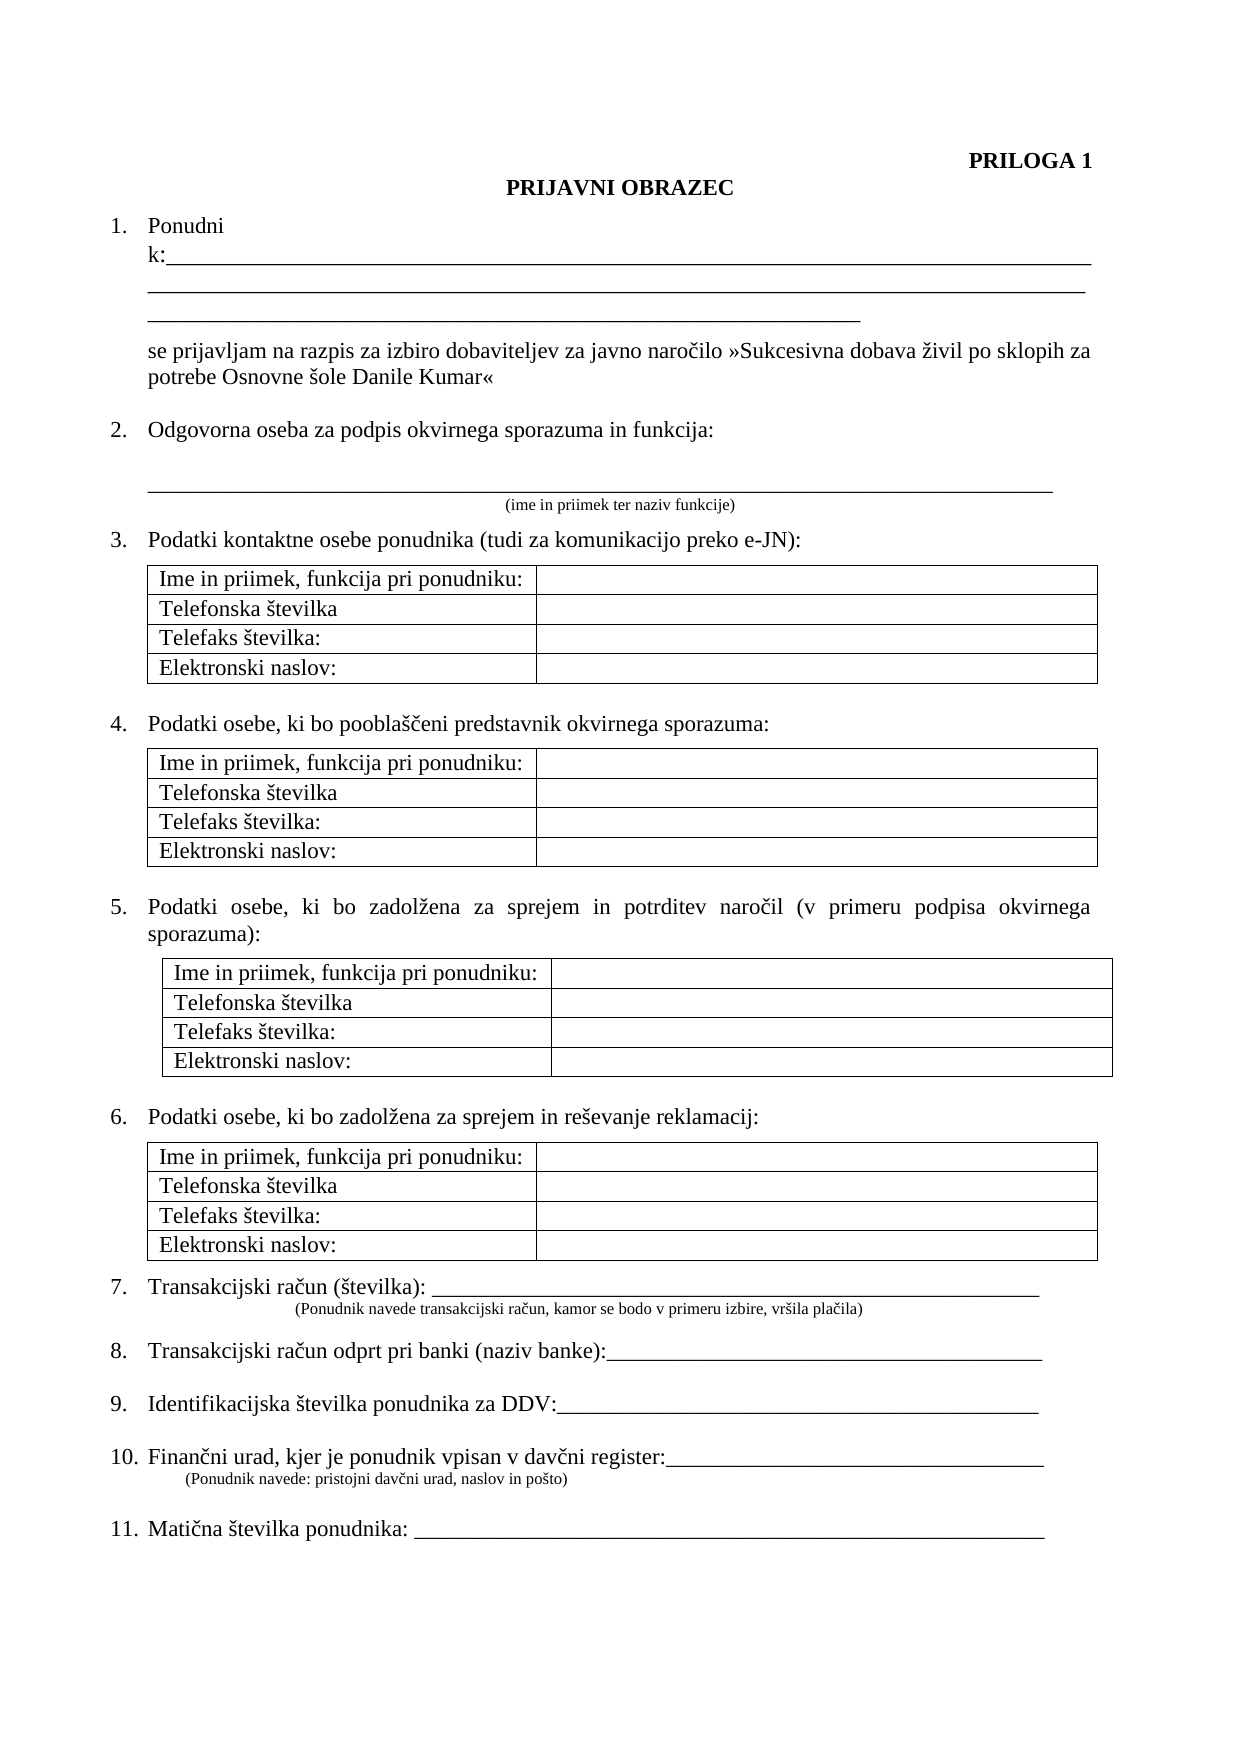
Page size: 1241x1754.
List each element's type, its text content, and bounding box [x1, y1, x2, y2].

table_cell Telefonska številka [148, 779, 536, 807]
text (Ponudnik navede transakcijski račun, kamor se bodo v primeru izbire, vršila plačila) [148, 1299, 1093, 1318]
table_cell Elektronski naslov: [148, 838, 536, 866]
text se prijavljam na razpis za izbiro dobaviteljev za javno naročilo »Sukcesivna dobava živil po sklopih za potrebe Osnovne šole Danile Kumar« [148, 337, 1093, 389]
text (Ponudnik navede: pristojni davčni urad, naslov in pošto) [148, 1469, 1093, 1488]
list Podatki osebe, ki bo pooblaščeni predstavnik okvirnega sporazuma: [110, 710, 1093, 736]
table_cell [537, 838, 1097, 866]
table_header [537, 749, 1097, 778]
table_cell Telefaks številka: [148, 1202, 536, 1230]
table_header [537, 1143, 1097, 1171]
table_cell [537, 595, 1097, 623]
list Odgovorna oseba za podpis okvirnega sporazuma in funkcija: [110, 416, 1093, 442]
table_cell [552, 989, 1112, 1017]
table_cell [552, 1048, 1112, 1076]
table_cell [537, 1231, 1097, 1260]
table_header [552, 959, 1112, 988]
table_cell Elektronski naslov: [163, 1048, 551, 1076]
list Transakcijski račun odprt pri banki (naziv banke):______________________________________ [110, 1337, 1093, 1364]
text (ime in priimek ter naziv funkcije) [148, 495, 1093, 514]
list Podatki osebe, ki bo zadolžena za sprejem in reševanje reklamacij: [110, 1103, 1093, 1130]
table_cell [537, 625, 1097, 653]
list Matična številka ponudnika: _______________________________________________________ [110, 1515, 1093, 1541]
table_cell Telefaks številka: [148, 625, 536, 653]
list Finančni urad, kjer je ponudnik vpisan v davčni register:_________________________________ [110, 1443, 1093, 1469]
table_cell Telefaks številka: [148, 808, 536, 837]
table_cell Telefonska številka [163, 989, 551, 1017]
table_cell [537, 1172, 1097, 1201]
table_cell [537, 808, 1097, 837]
text PRILOGA 1 [148, 148, 1093, 174]
table_cell [552, 1018, 1112, 1047]
table_cell Telefonska številka [148, 595, 536, 623]
list Identifikacijska številka ponudnika za DDV:__________________________________________ [110, 1390, 1093, 1416]
table_header Ime in priimek, funkcija pri ponudniku: [148, 749, 536, 778]
table_cell [537, 779, 1097, 807]
table_cell Telefaks številka: [163, 1018, 551, 1047]
table_cell [537, 1202, 1097, 1230]
list Transakcijski račun (številka): _____________________________________________________ [110, 1273, 1093, 1299]
table_cell [537, 654, 1097, 682]
table_header Ime in priimek, funkcija pri ponudniku: [163, 959, 551, 988]
text _______________________________________________________________________________ [148, 469, 1093, 495]
table_cell Elektronski naslov: [148, 654, 536, 682]
list Ponudnik:______________________________________________________________________________________________________________________________________________________________________________________________________________ [110, 212, 1093, 325]
table_header [537, 566, 1097, 594]
table_header Ime in priimek, funkcija pri ponudniku: [148, 566, 536, 594]
list Podatki kontaktne osebe ponudnika (tudi za komunikacijo preko e-JN): [110, 526, 1093, 552]
list Podatki osebe, ki bo zadolžena za sprejem in potrditev naročil (v primeru podpisa okvirnega sporazuma): [110, 893, 1093, 946]
table_cell Elektronski naslov: [148, 1231, 536, 1260]
text PRIJAVNI OBRAZEC [148, 174, 1093, 200]
table_cell Telefonska številka [148, 1172, 536, 1201]
table_header Ime in priimek, funkcija pri ponudniku: [148, 1143, 536, 1171]
